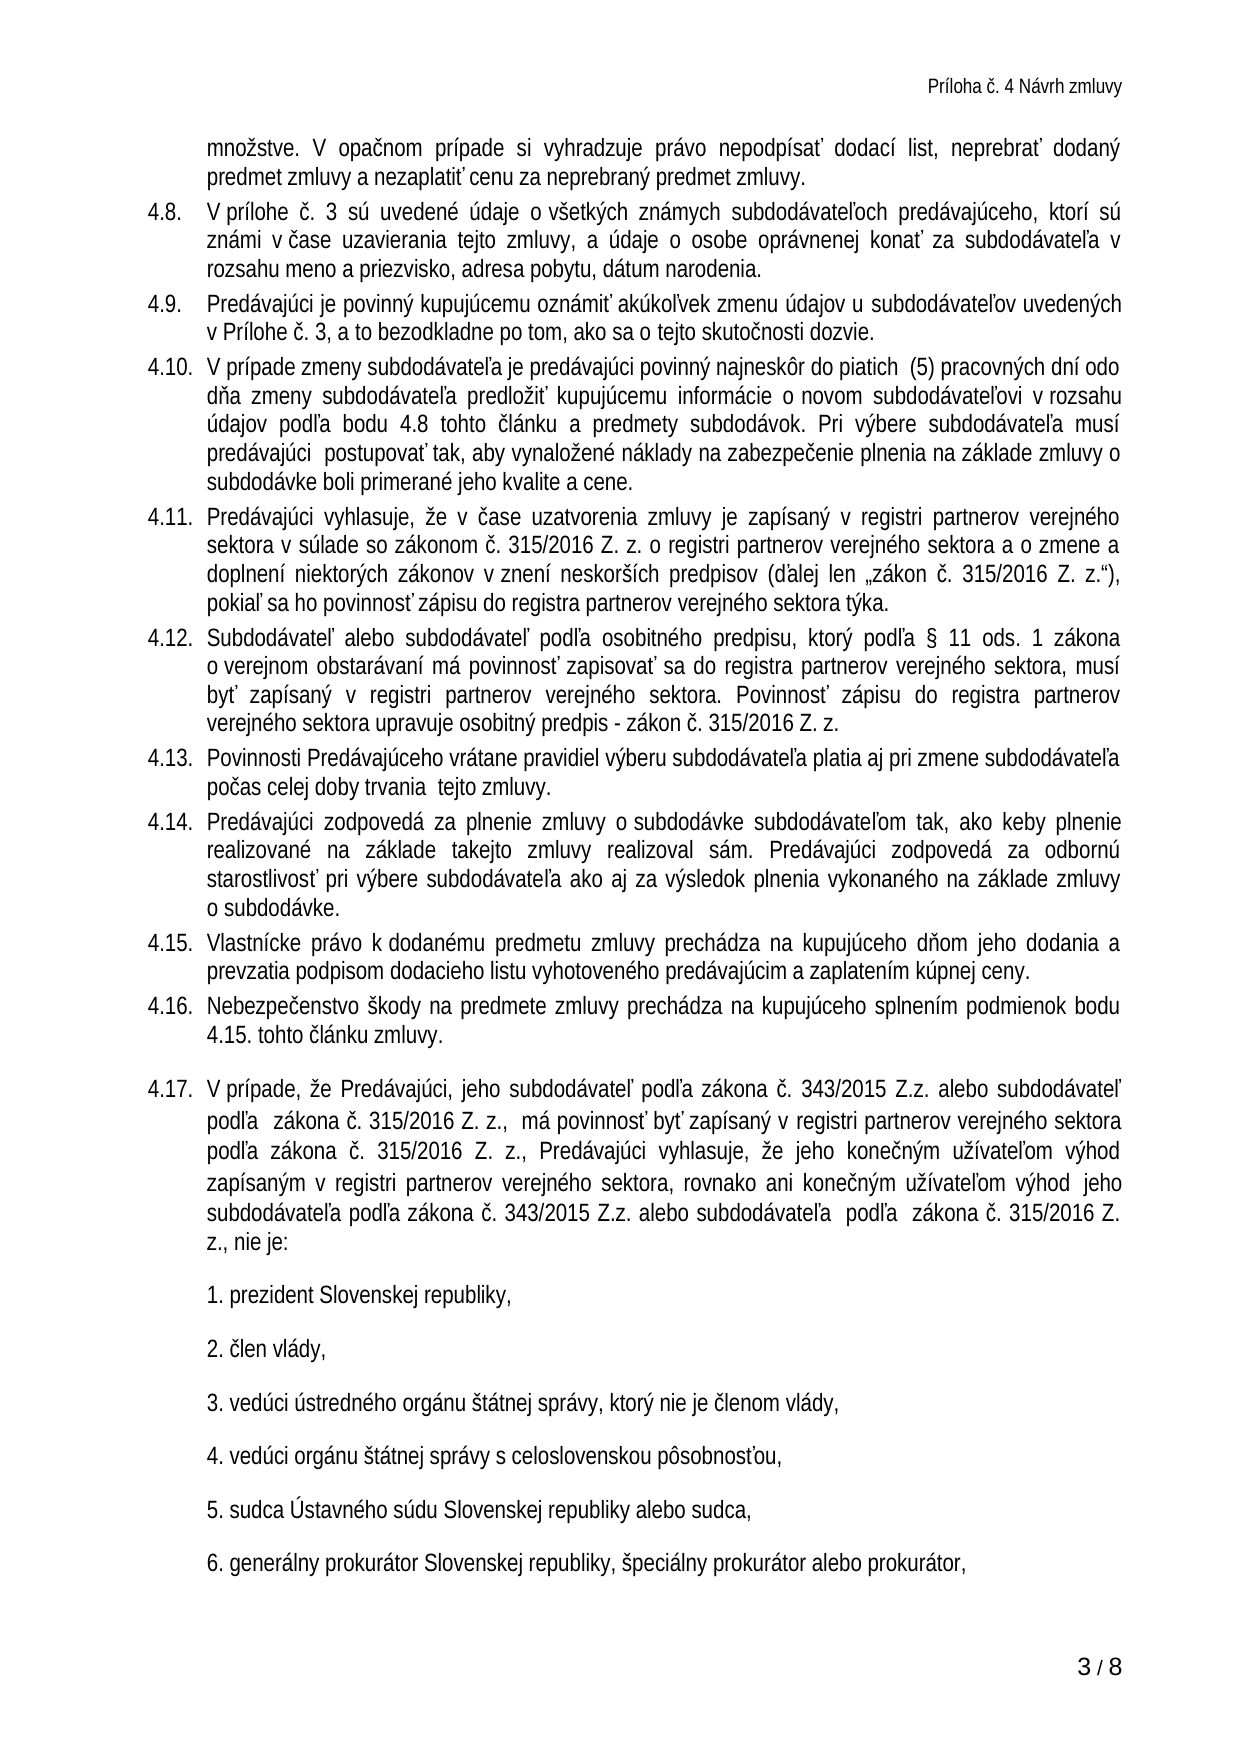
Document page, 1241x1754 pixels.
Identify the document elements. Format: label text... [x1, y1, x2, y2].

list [148, 133, 1122, 190]
list Predávajúci je povinný kupujúcemu oznámiť akúkoľvek zmenu údajov u subdodávateľov uvedených v Prílohe č. 3, a to bezodkladne po tom, ako sa o tejto skutočnosti dozvie. [148, 289, 1122, 346]
list V prípade zmeny subdodávateľa je predávajúci povinný najneskôr do piatich (5) pracovných dní odo dňa zmeny subdodávateľa predložiť kupujúcemu informácie o novom subdodávateľovi v rozsahu údajov podľa bodu 4.8 tohto článku a predmety subdodávok. Pri výbere subdodávateľa musí predávajúci postupovať tak, aby vynaložené náklady na zabezpečenie plnenia na základe zmluvy o subdodávke boli primerané jeho kvalite a cene. [148, 352, 1122, 495]
list 1. prezident Slovenskej republiky, [207, 1280, 1122, 1309]
list 4. vedúci orgánu štátnej správy s celoslovenskou pôsobnosťou, [207, 1441, 1122, 1470]
list 5. sudca Ústavného súdu Slovenskej republiky alebo sudca, [207, 1495, 1122, 1523]
list Nebezpečenstvo škody na predmete zmluvy prechádza na kupujúceho splnením podmienok bodu 4.15. tohto článku zmluvy. [148, 991, 1122, 1048]
list V prípade, že Predávajúci, jeho subdodávateľ podľa zákona č. 343/2015 Z.z. alebo subdodávateľ podľa zákona č. 315/2016 Z. z., má povinnosť byť zapísaný v registri partnerov verejného sektora podľa zákona č. 315/2016 Z. z., Predávajúci vyhlasuje, že jeho konečným užívateľom výhod zapísaným v registri partnerov verejného sektora, rovnako ani konečným užívateľom výhod jeho subdodávateľa podľa zákona č. 343/2015 Z.z. alebo subdodávateľa podľa zákona č. 315/2016 Z. z., nie je: [148, 1073, 1122, 1255]
list 2. člen vlády, [207, 1334, 1122, 1362]
list Subdodávateľ alebo subdodávateľ podľa osobitného predpisu, ktorý podľa § 11 ods. 1 zákona o verejnom obstarávaní má povinnosť zapisovať sa do registra partnerov verejného sektora, musí byť zapísaný v registri partnerov verejného sektora. Povinnosť zápisu do registra partnerov verejného sektora upravuje osobitný predpis - zákon č. 315/2016 Z. z. [148, 622, 1122, 737]
list 6. generálny prokurátor Slovenskej republiky, špeciálny prokurátor alebo prokurátor, [207, 1548, 1122, 1577]
list V prílohe č. 3 sú uvedené údaje o všetkých známych subdodávateľoch predávajúceho, ktorí sú známi v čase uzavierania tejto zmluvy, a údaje o osobe oprávnenej konať za subdodávateľa v rozsahu meno a priezvisko, adresa pobytu, dátum narodenia. [148, 196, 1122, 282]
list Povinnosti Predávajúceho vrátane pravidiel výberu subdodávateľa platia aj pri zmene subdodávateľa počas celej doby trvania tejto zmluvy. [148, 743, 1122, 801]
list 3. vedúci ústredného orgánu štátnej správy, ktorý nie je členom vlády, [207, 1387, 1122, 1416]
list Predávajúci vyhlasuje, že v čase uzatvorenia zmluvy je zapísaný v registri partnerov verejného sektora v súlade so zákonom č. 315/2016 Z. z. o registri partnerov verejného sektora a o zmene a doplnení niektorých zákonov v znení neskorších predpisov (ďalej len „zákon č. 315/2016 Z. z.“), pokiaľ sa ho povinnosť zápisu do registra partnerov verejného sektora týka. [148, 502, 1122, 616]
list Predávajúci zodpovedá za plnenie zmluvy o subdodávke subdodávateľom tak, ako keby plnenie realizované na základe takejto zmluvy realizoval sám. Predávajúci zodpovedá za odbornú starostlivosť pri výbere subdodávateľa ako aj za výsledok plnenia vykonaného na základe zmluvy o subdodávke. [148, 807, 1122, 921]
list Vlastnícke právo k dodanému predmetu zmluvy prechádza na kupujúceho dňom jeho dodania a prevzatia podpisom dodacieho listu vyhotoveného predávajúcim a zaplatením kúpnej ceny. [148, 928, 1122, 985]
